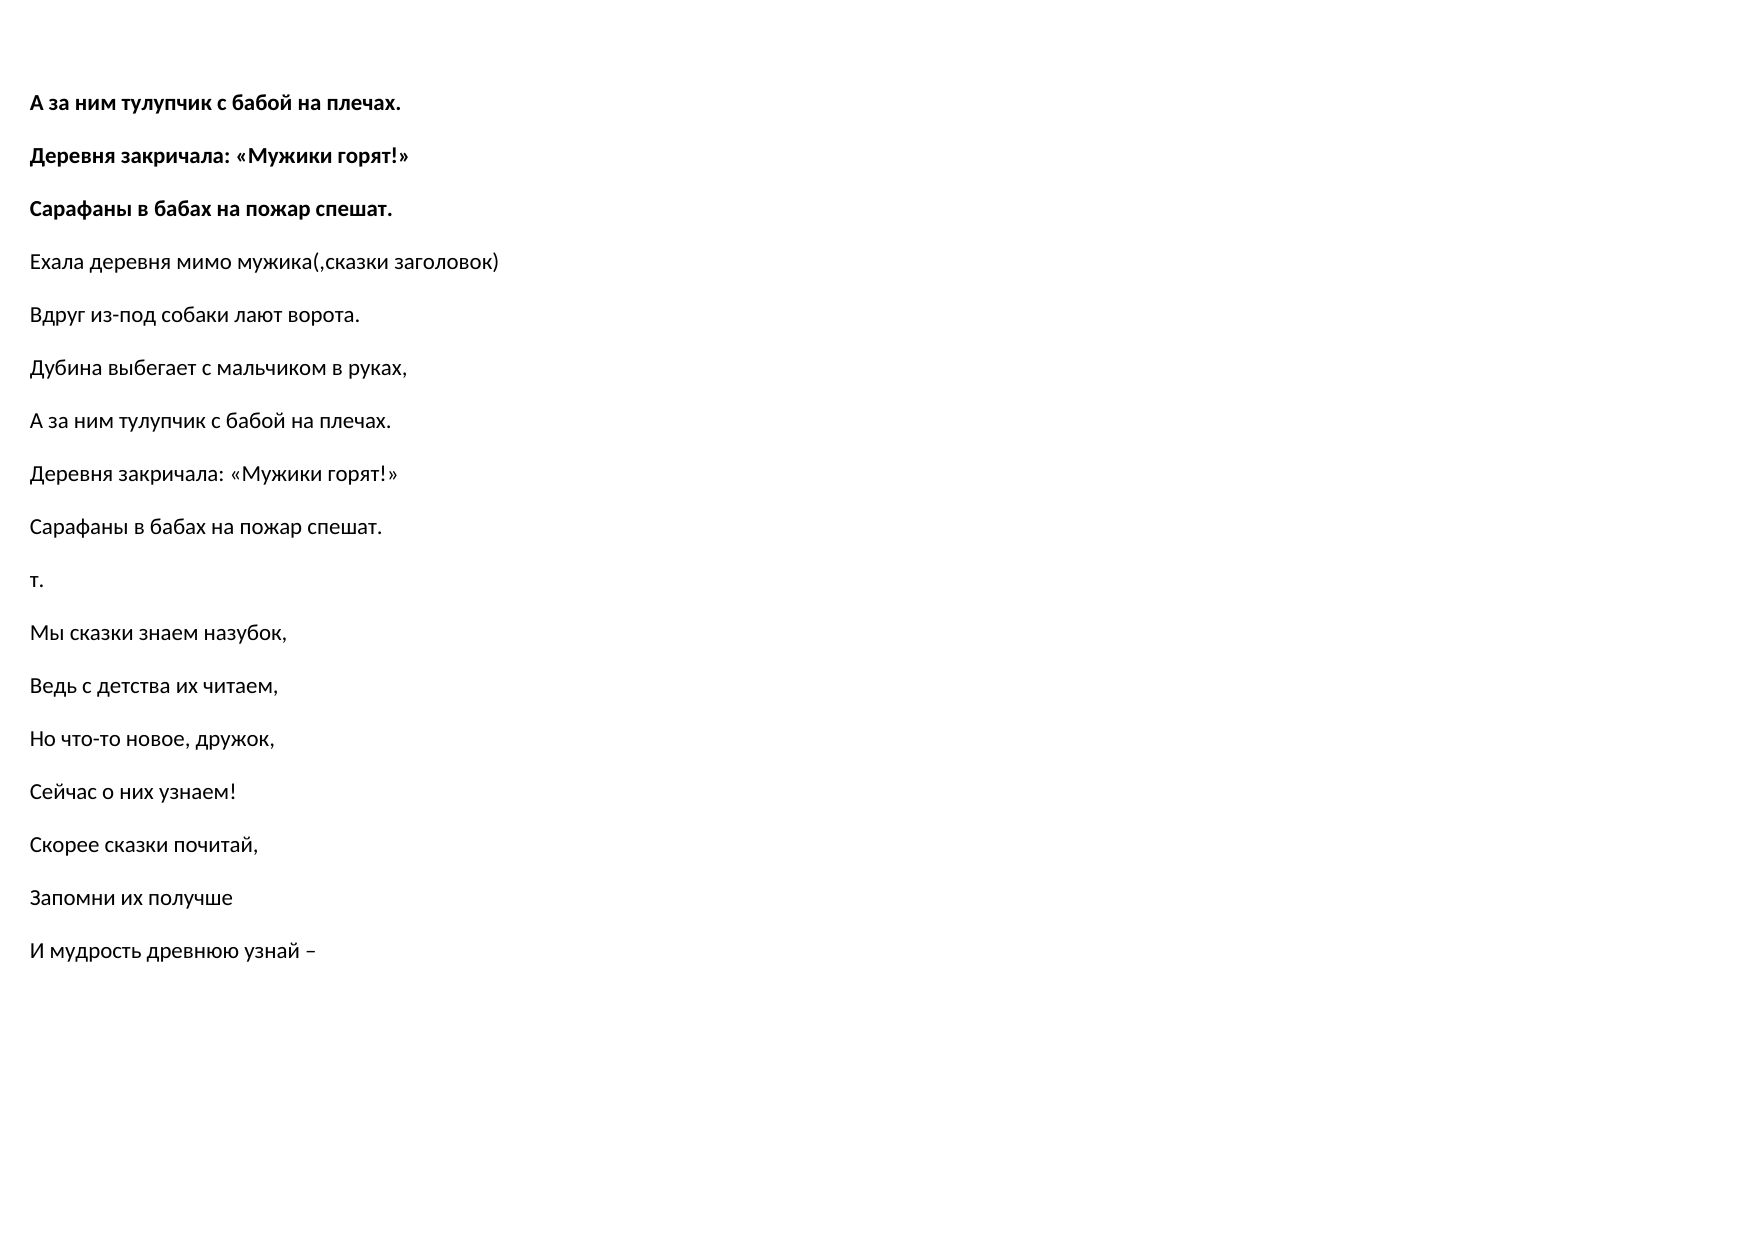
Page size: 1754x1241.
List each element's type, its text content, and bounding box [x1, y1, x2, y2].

text т. [29, 565, 1447, 593]
text И мудрость древнюю узнай – [29, 936, 1447, 964]
text Дубина выбегает с мальчиком в руках, [29, 353, 1447, 381]
text Деревня закричала: «Мужики горят!» [29, 141, 1447, 169]
text Мы сказки знаем назубок, [29, 618, 1447, 646]
text А за ним тулупчик с бабой на плечах. [29, 406, 1447, 434]
text Сарафаны в бабах на пожар спешат. [29, 194, 1447, 222]
text Но что-то новое, дружок, [29, 724, 1447, 752]
text А за ним тулупчик с бабой на плечах. [29, 88, 1447, 116]
text Ехала деревня мимо мужика(,сказки заголовок) [29, 247, 1447, 275]
text Сейчас о них узнаем! [29, 777, 1447, 805]
text Скорее сказки почитай, [29, 830, 1447, 858]
text Запомни их получше [29, 883, 1447, 911]
text Деревня закричала: «Мужики горят!» [29, 459, 1447, 487]
text Вдруг из-под собаки лают ворота. [29, 300, 1447, 328]
text Сарафаны в бабах на пожар спешат. [29, 512, 1447, 540]
text Ведь с детства их читаем, [29, 671, 1447, 699]
